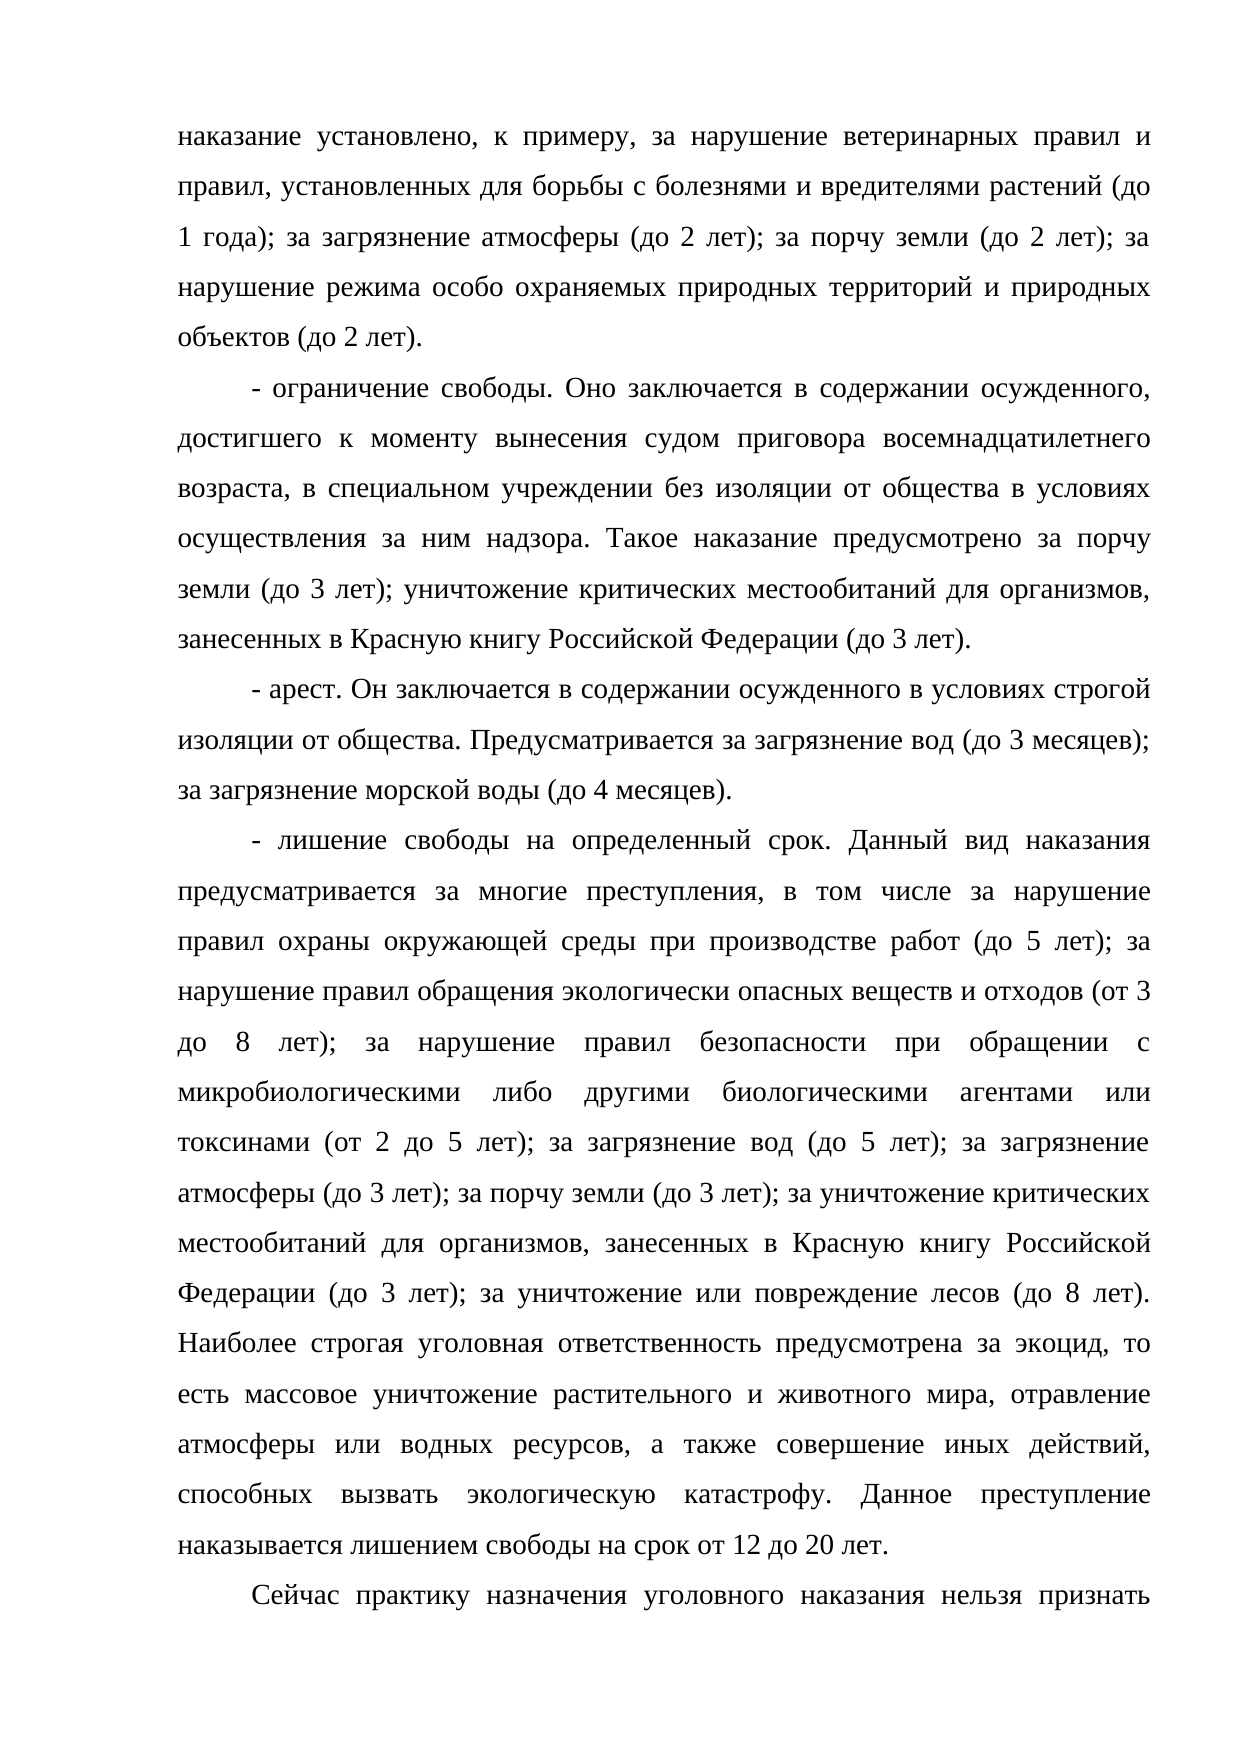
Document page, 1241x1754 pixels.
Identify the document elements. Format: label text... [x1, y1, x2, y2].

text - арест. Он заключается в содержании осужденного в условиях строгой изоляции от общества. Предусматривается за загрязнение вод (до 3 месяцев); за загрязнение морской воды (до 4 месяцев). [177, 672, 1152, 806]
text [177, 1577, 1152, 1611]
text - лишение свободы на определенный срок. Данный вид наказания предусматривается за многие преступления, в том числе за нарушение правил охраны окружающей среды при производстве работ (до 5 лет); за нарушение правил обращения экологически опасных веществ и отходов (от 3 до 8 лет); за нарушение правил безопасности при обращении с микробиологическими либо другими биологическими агентами или токсинами (от 2 до 5 лет); за загрязнение вод (до 5 лет); за загрязнение атмосферы (до 3 лет); за порчу земли (до 3 лет); за уничтожение критических местообитаний для организмов, занесенных в Красную книгу Российской Федерации (до 3 лет); за уничтожение или повреждение лесов (до 8 лет). Наиболее строгая уголовная ответственность предусмотрена за экоцид, то есть массовое уничтожение растительного и животного мира, отравление атмосферы или водных ресурсов, а также совершение иных действий, способных вызвать экологическую катастрофу. Данное преступление наказывается лишением свободы на срок от 12 до 20 лет. [177, 822, 1152, 1560]
text - ограничение свободы. Оно заключается в содержании осужденного, достигшего к моменту вынесения судом приговора восемнадцатилетнего возраста, в специальном учреждении без изоляции от общества в условиях осуществления за ним надзора. Такое наказание предусмотрено за порчу земли (до 3 лет); уничтожение критических местообитаний для организмов, занесенных в Красную книгу Российской Федерации (до 3 лет). [177, 370, 1152, 655]
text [177, 118, 1152, 353]
